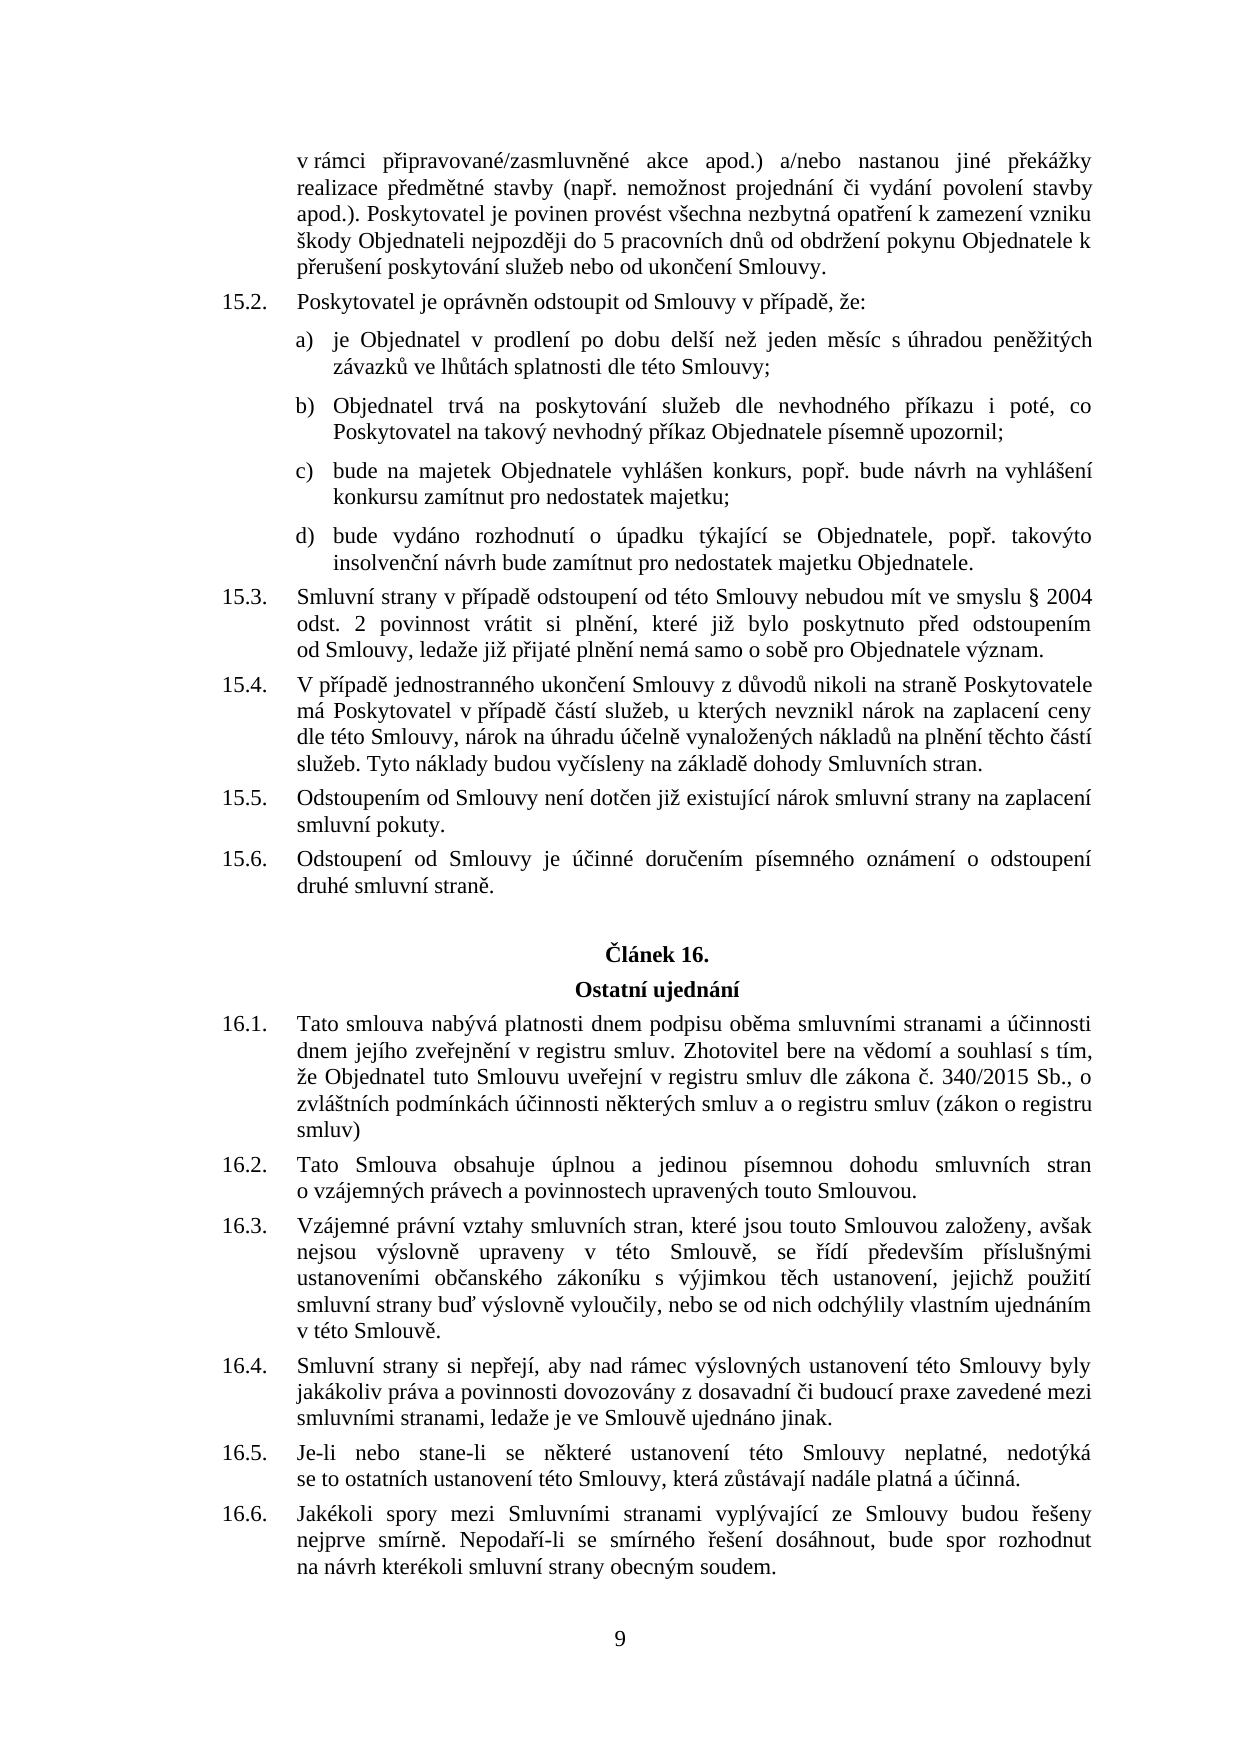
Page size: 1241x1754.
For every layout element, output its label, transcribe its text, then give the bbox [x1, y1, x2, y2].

list bude vydáno rozhodnutí o úpadku týkající se Objednatele, popř. takovýto insolvenční návrh bude zamítnut pro nedostatek majetku Objednatele. [295, 522, 1093, 575]
text Ostatní ujednání [221, 976, 1093, 1002]
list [222, 148, 1093, 279]
list Tato Smlouva obsahuje úplnou a jedinou písemnou dohodu smluvních stran o vzájemných právech a povinnostech upravených touto Smlouvou. [222, 1151, 1093, 1203]
list Smluvní strany v případě odstoupení od této Smlouvy nebudou mít ve smyslu § 2004 odst. 2 povinnost vrátit si plnění, které již bylo poskytnuto před odstoupením od Smlouvy, ledaže již přijaté plnění nemá samo o sobě pro Objednatele význam. [222, 583, 1093, 662]
list Vzájemné právní vztahy smluvních stran, které jsou touto Smlouvou založeny, avšak nejsou výslovně upraveny v této Smlouvě, se řídí především příslušnými ustanoveními občanského zákoníku s výjimkou těch ustanovení, jejichž použití smluvní strany buď výslovně vyloučily, nebo se od nich odchýlily vlastním ujednáním v této Smlouvě. [222, 1212, 1093, 1343]
list Je-li nebo stane-li se některé ustanovení této Smlouvy neplatné, nedotýká se to ostatních ustanovení této Smlouvy, která zůstávají nadále platná a účinná. [222, 1439, 1093, 1492]
list bude na majetek Objednatele vyhlášen konkurs, popř. bude návrh na vyhlášení konkursu zamítnut pro nedostatek majetku; [295, 457, 1093, 510]
list Tato smlouva nabývá platnosti dnem podpisu oběma smluvními stranami a účinnosti dnem jejího zveřejnění v registru smluv. Zhotovitel bere na vědomí a souhlasí s tím, že Objednatel tuto Smlouvu uveřejní v registru smluv dle zákona č. 340/2015 Sb., o zvláštních podmínkách účinnosti některých smluv a o registru smluv (zákon o registru smluv) [222, 1011, 1093, 1142]
list je Objednatel v prodlení po dobu delší než jeden měsíc s úhradou peněžitých závazků ve lhůtách splatnosti dle této Smlouvy; [295, 327, 1093, 379]
list Objednatel trvá na poskytování služeb dle nevhodného příkazu i poté, co Poskytovatel na takový nevhodný příkaz Objednatele písemně upozornil; [295, 392, 1093, 444]
list Smluvní strany si nepřejí, aby nad rámec výslovných ustanovení této Smlouvy byly jakákoliv práva a povinnosti dovozovány z dosavadní či budoucí praxe zavedené mezi smluvními stranami, ledaže je ve Smlouvě ujednáno jinak. [222, 1352, 1093, 1431]
list Poskytovatel je oprávněn odstoupit od Smlouvy v případě, že: [222, 288, 1093, 314]
list V případě jednostranného ukončení Smlouvy z důvodů nikoli na straně Poskytovatele má Poskytovatel v případě částí služeb, u kterých nevznikl nárok na zaplacení ceny dle této Smlouvy, nárok na úhradu účelně vynaložených nákladů na plnění těchto částí služeb. Tyto náklady budou vyčísleny na základě dohody Smluvních stran. [222, 671, 1093, 776]
list Jakékoli spory mezi Smluvními stranami vyplývající ze Smlouvy budou řešeny nejprve smírně. Nepodaří-li se smírného řešení dosáhnout, bude spor rozhodnut na návrh kterékoli smluvní strany obecným soudem. [222, 1500, 1093, 1579]
list Odstoupení od Smlouvy je účinné doručením písemného oznámení o odstoupení druhé smluvní straně. [222, 845, 1093, 898]
list Odstoupením od Smlouvy není dotčen již existující nárok smluvní strany na zaplacení smluvní pokuty. [222, 784, 1093, 837]
